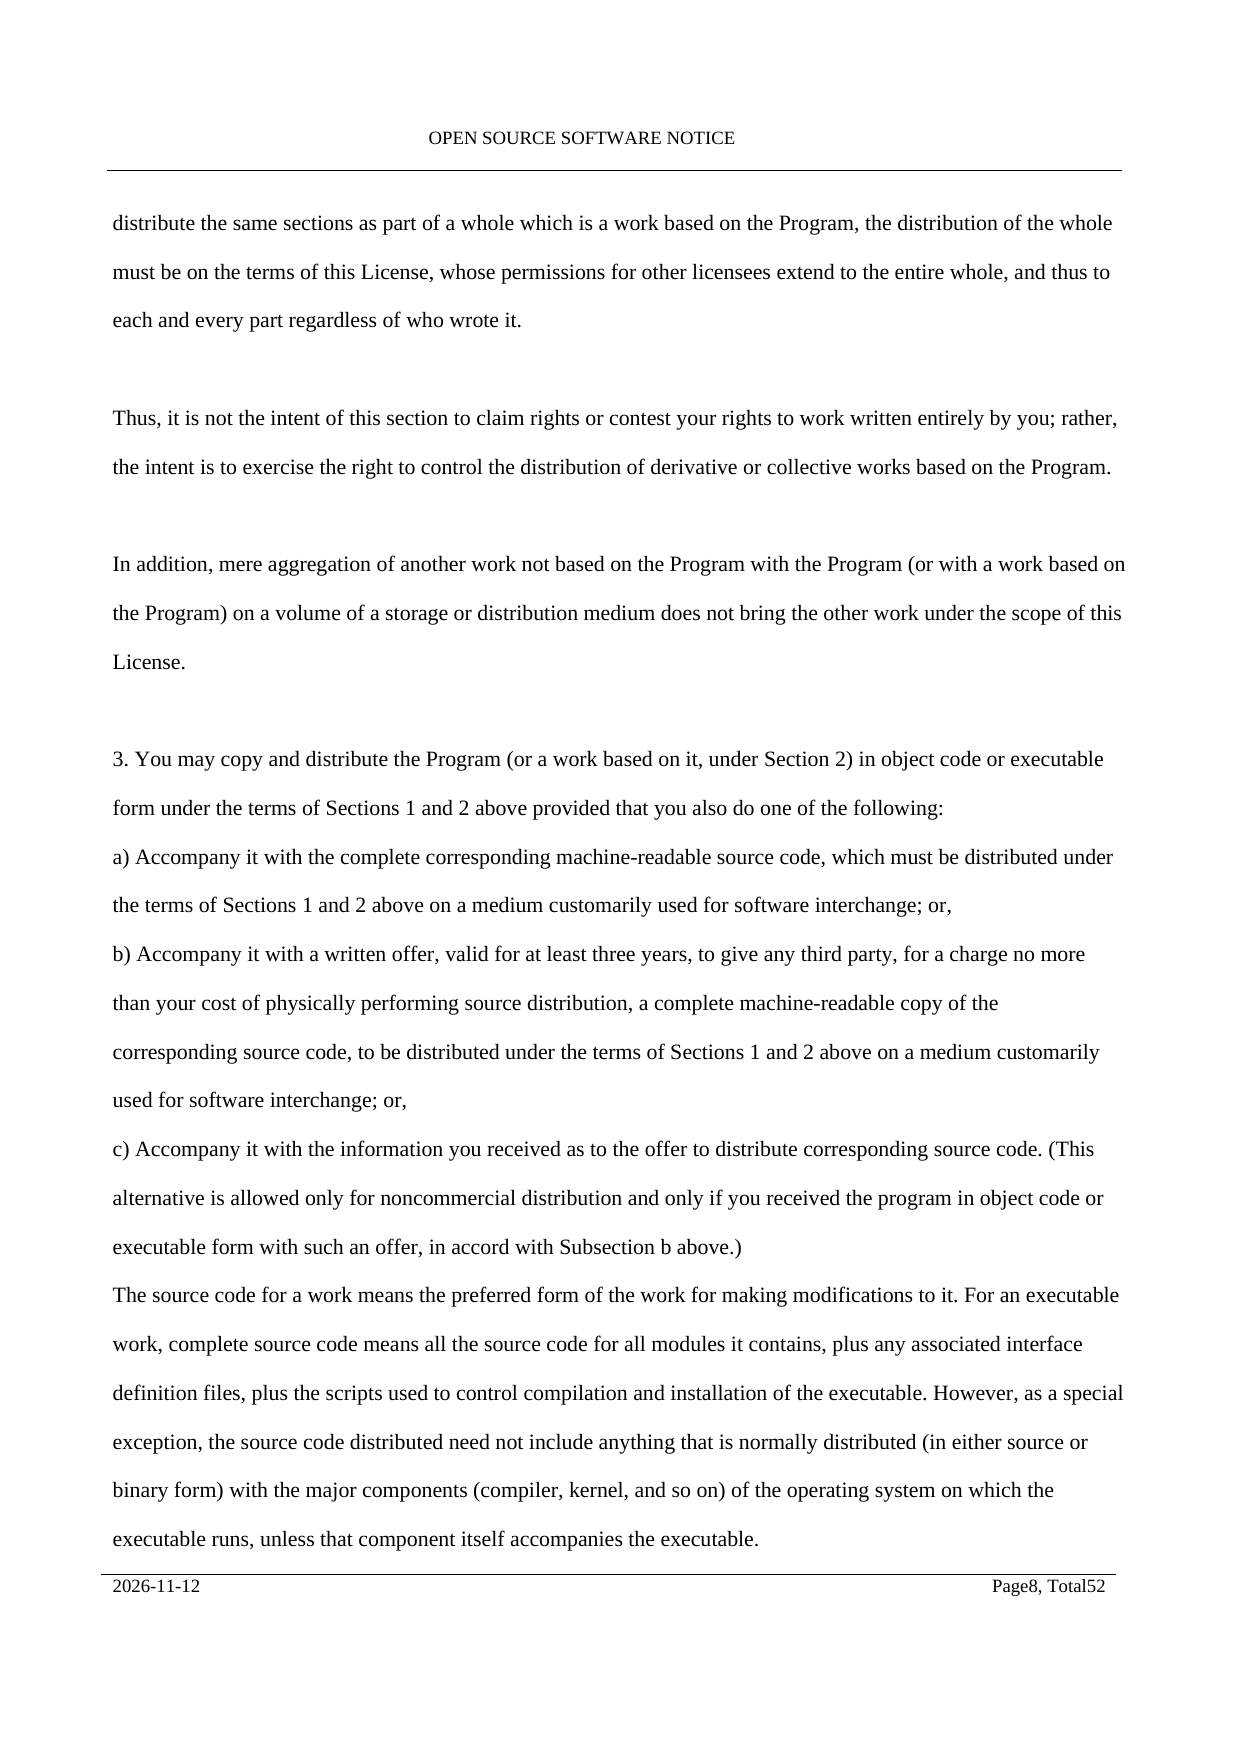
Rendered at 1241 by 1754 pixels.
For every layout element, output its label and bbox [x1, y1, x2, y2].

text [112, 206, 1128, 1555]
